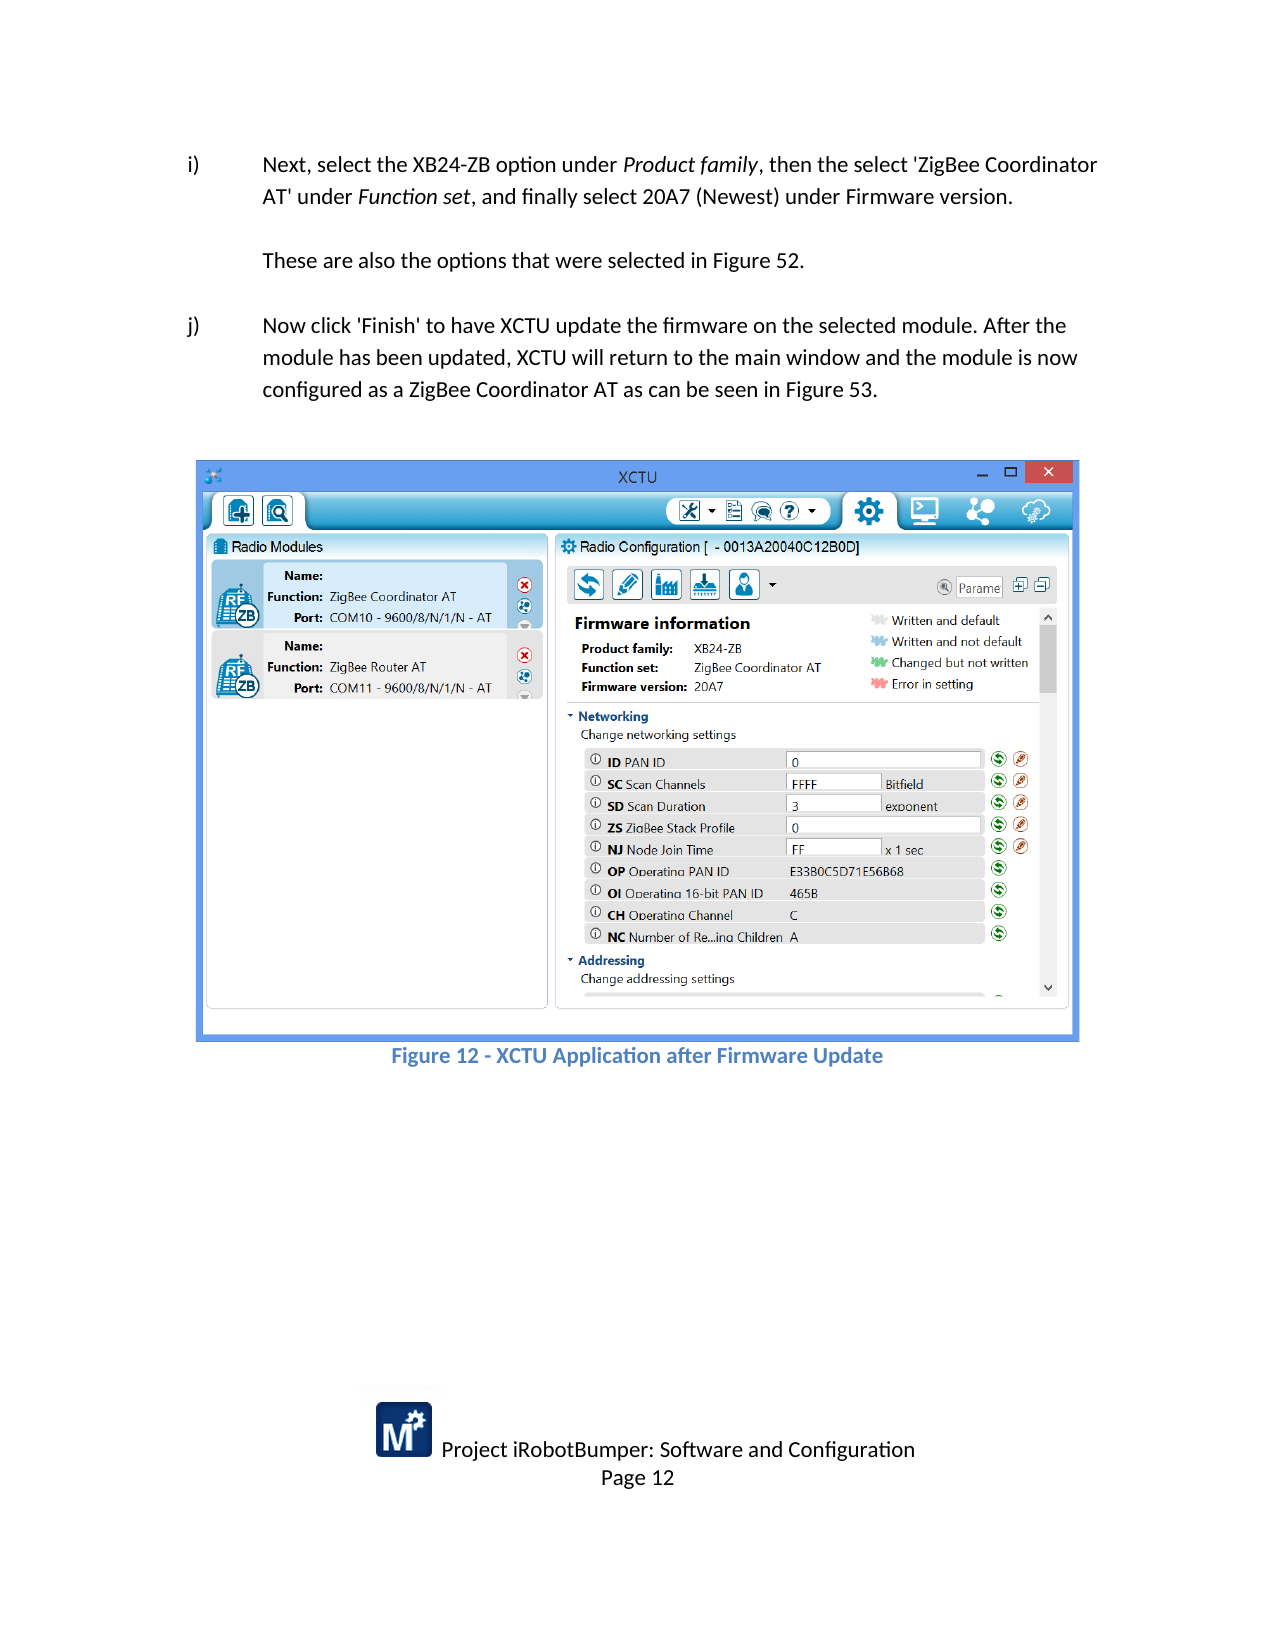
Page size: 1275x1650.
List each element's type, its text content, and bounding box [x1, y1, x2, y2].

picture [358, 1385, 442, 1458]
picture [195, 460, 1080, 1042]
list Next, select the XB24-ZB option under Product family, then the select 'ZigBee Coordinator AT' under Function set, and finally select 20A7 (Newest) under Firmware version. [187, 150, 1125, 210]
list Now click 'Finish' to have XCTU update the firmware on the selected module. After the module has been updated, XCTU will return to the main window and the module is now configured as a ZigBee Coordinator AT as can be seen in Figure 53. [187, 311, 1125, 436]
list These are also the options that were selected in Figure 52. [262, 247, 1125, 274]
